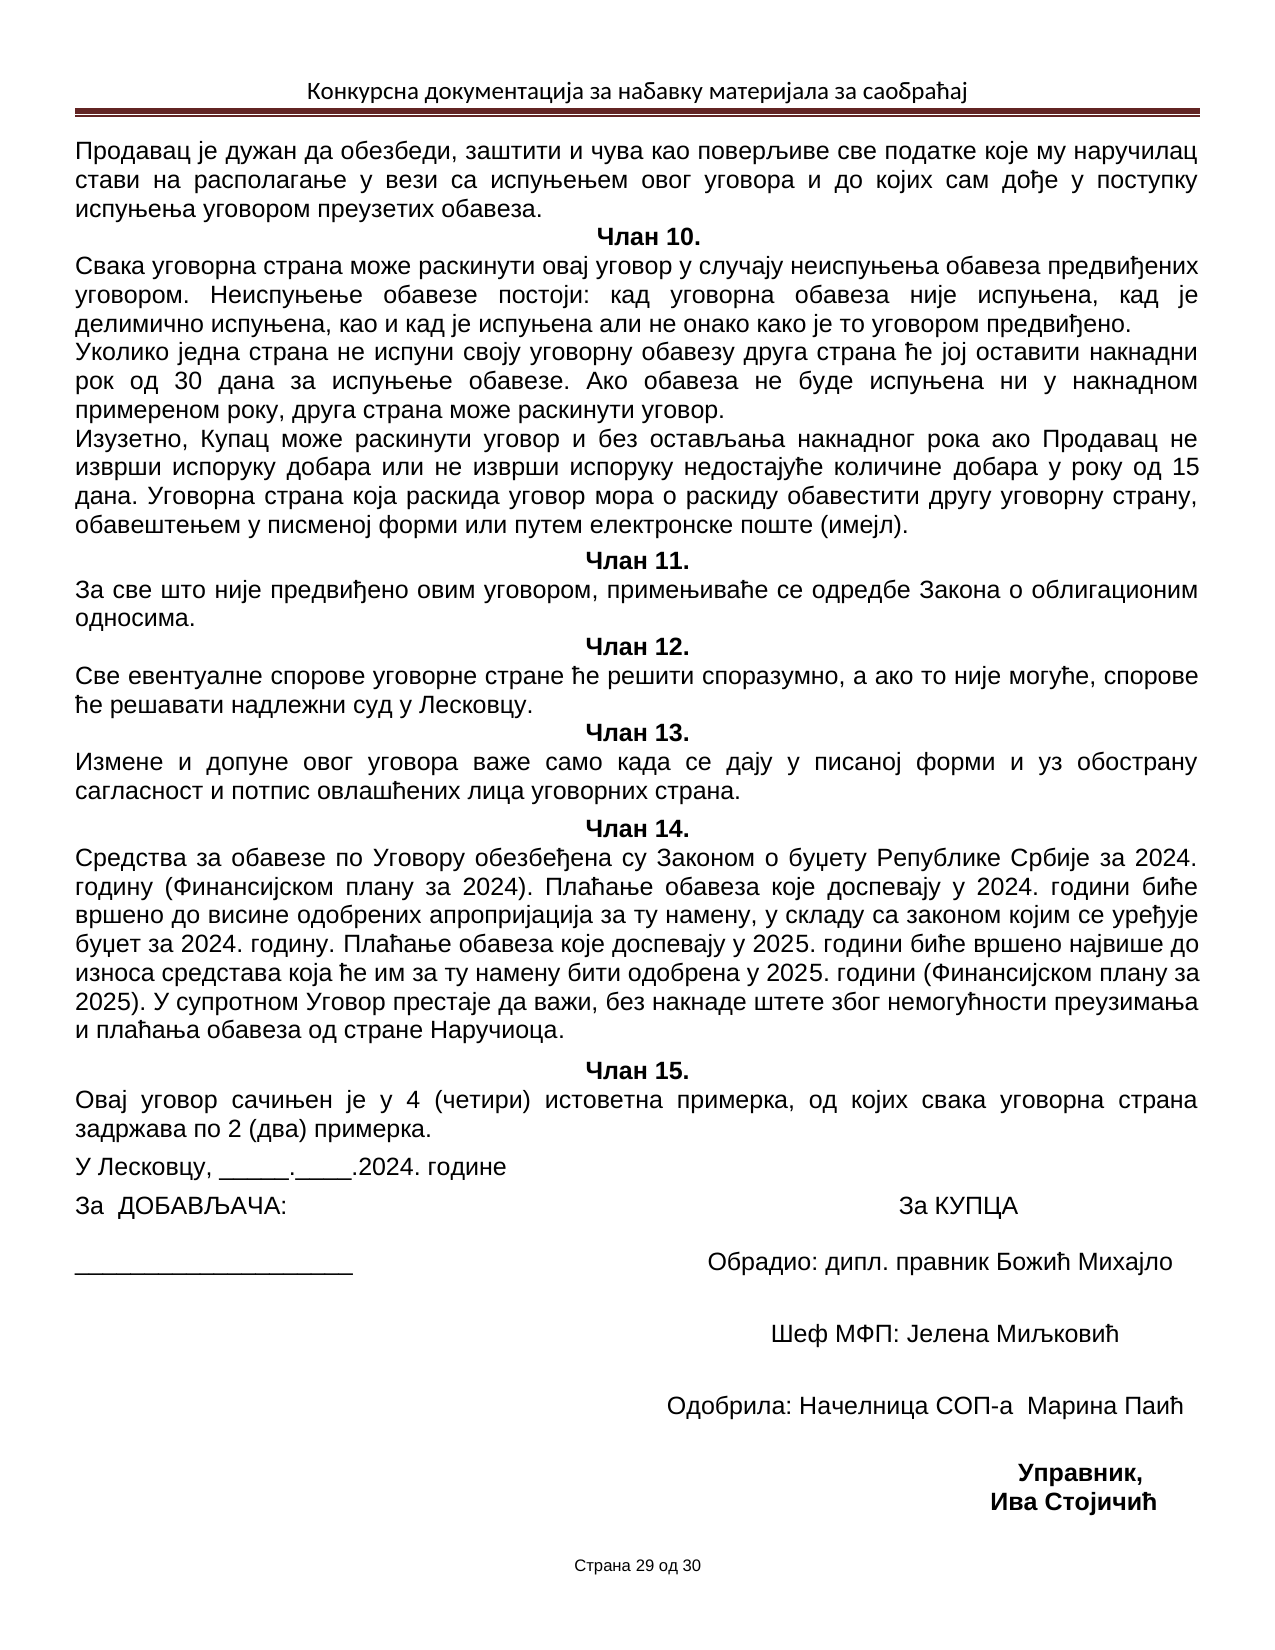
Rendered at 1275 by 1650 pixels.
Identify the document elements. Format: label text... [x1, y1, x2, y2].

text У Лесковцу, _____.____.2024. године [75, 1152, 1200, 1181]
text Одобрила: Начелница СОП-а Марина Паић [75, 1391, 1200, 1420]
text ____________________ Обрадио: дипл. правник Божић Михајло [75, 1219, 1200, 1276]
text Све евентуалне спорове уговорне стране ће решити споразумно, а ако то није могуће, спорове ће решавати надлежни суд у Лесковцу. [75, 661, 1200, 718]
text За све што није предвиђено овим уговором, примењиваће се одредбе Закона о облигационим односима. [75, 574, 1200, 632]
text Управник, [75, 1458, 1200, 1487]
text Средства за обавезе по Уговору обезбеђена су Законом о буџету Републике Србије за 2024. годину (Финансијском плану за 2024). Плаћање обавеза које доспевају у 2024. години биће вршено до висине одобрених апропријација за ту намену, у складу са законом којим се уређује буџет за 2024. годину. Плаћање обавеза које доспевају у 2025. години биће вршено највише до износа средстава која ће им за ту намену бити одобрена у 2025. години (Финансијском плану за 2025). У супротном Уговор престаје да важи, без накнаде штете због немогућности преузимања и плаћања обавеза од стране Наручиоца. [75, 843, 1200, 1044]
text Изузетно, Купац може раскинути уговор и без остављања накнадног рока ако Продавац не изврши испоруку добара или не изврши испоруку недостајуће количине добара у року од 15 дана. Уговорна страна која раскида уговор мора о раскиду обавестити другу уговорну страну, обавештењем у писменој форми или путем електронске поште (имејл). [75, 424, 1200, 539]
text За ДОБАВЉАЧА: За КУПЦА [75, 1191, 1200, 1219]
text Шеф МФП: Јелена Миљковић [37, 1319, 1200, 1348]
text Свака уговорна страна може раскинути овај уговор у случају неиспуњења обавеза предвиђених уговором. Неиспуњење обавезе постоји: кад уговорна обавеза није испуњена, кад је делимично испуњена, као и кад је испуњена али не онако како је то уговором предвиђено. [75, 251, 1200, 337]
text Члан 11. [75, 546, 1200, 574]
text Члан 14. [75, 814, 1200, 843]
text Члан 10. [442, 222, 1200, 251]
text Продавац је дужан да обезбеди, заштити и чува као поверљиве све податке које му наручилац стави на располагање у вези са испуњењем овог уговора и до којих сам дође у поступку испуњења уговором преузетих обавеза. [75, 136, 1200, 222]
text Члан 15. [75, 1056, 1200, 1085]
text Члан 12. [75, 632, 1200, 661]
text Измене и допуне овог уговора важе само када се дају у писаној форми и уз обострану сагласност и потпис овлашћених лица уговорних страна. [75, 747, 1200, 804]
text Овај уговор сачињен је у 4 (четири) истоветна примерка, од којих свака уговорна страна задржава по 2 (два) примерка. [75, 1085, 1200, 1142]
text Уколико једна страна не испуни своју уговорну обавезу друга страна ће јој оставити накнадни рок од 30 дана за испуњење обавезе. Ако обавеза не буде испуњена ни у накнадном примереном року, друга страна може раскинути уговор. [75, 337, 1200, 424]
text Ива Стојичић [75, 1487, 1200, 1516]
text Члан 13. [75, 718, 1200, 747]
